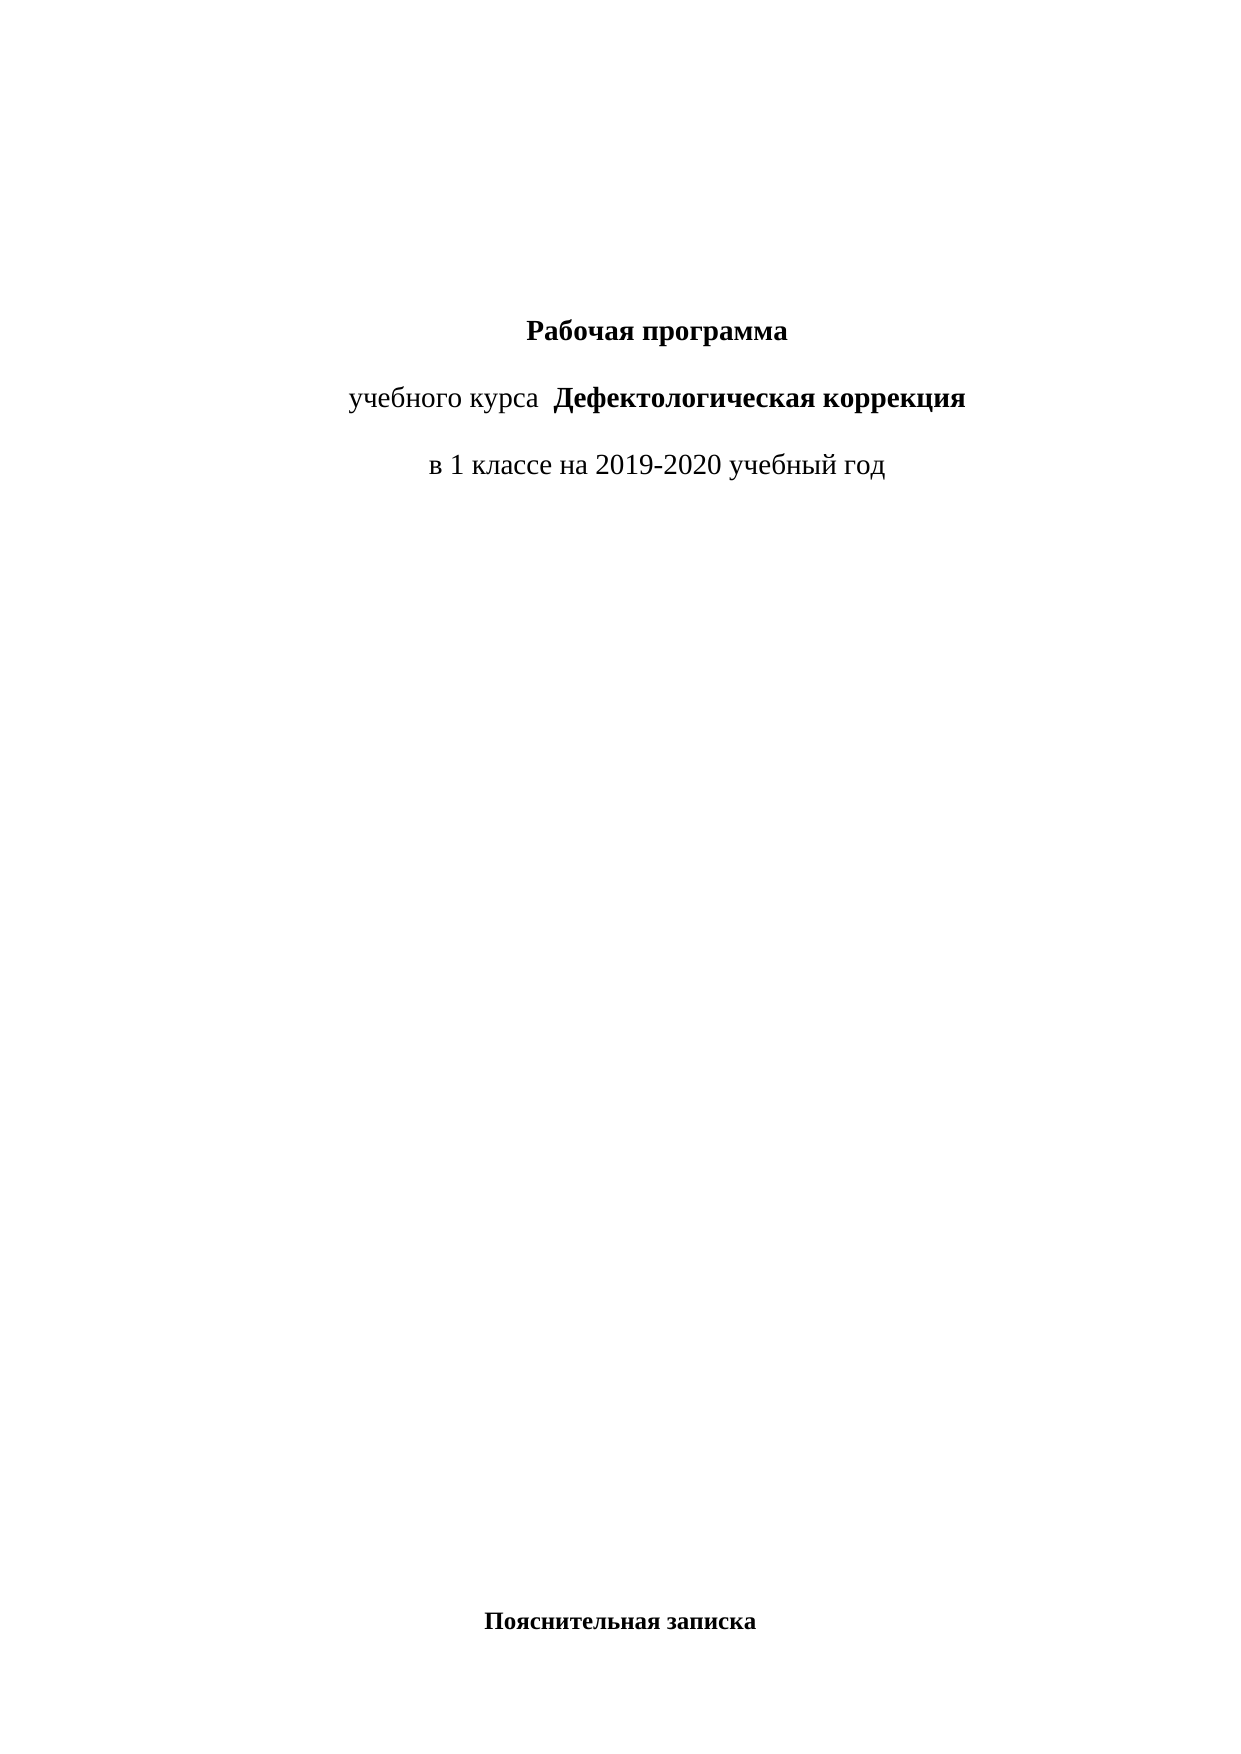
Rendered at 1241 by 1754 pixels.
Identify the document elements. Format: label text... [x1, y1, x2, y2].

text Рабочая программа [118, 313, 1122, 346]
text в 1 классе на 2019-2020 учебный год [118, 447, 1122, 480]
text учебного курса Дефектологическая коррекция [118, 380, 1122, 413]
text Пояснительная записка [118, 1606, 1122, 1634]
